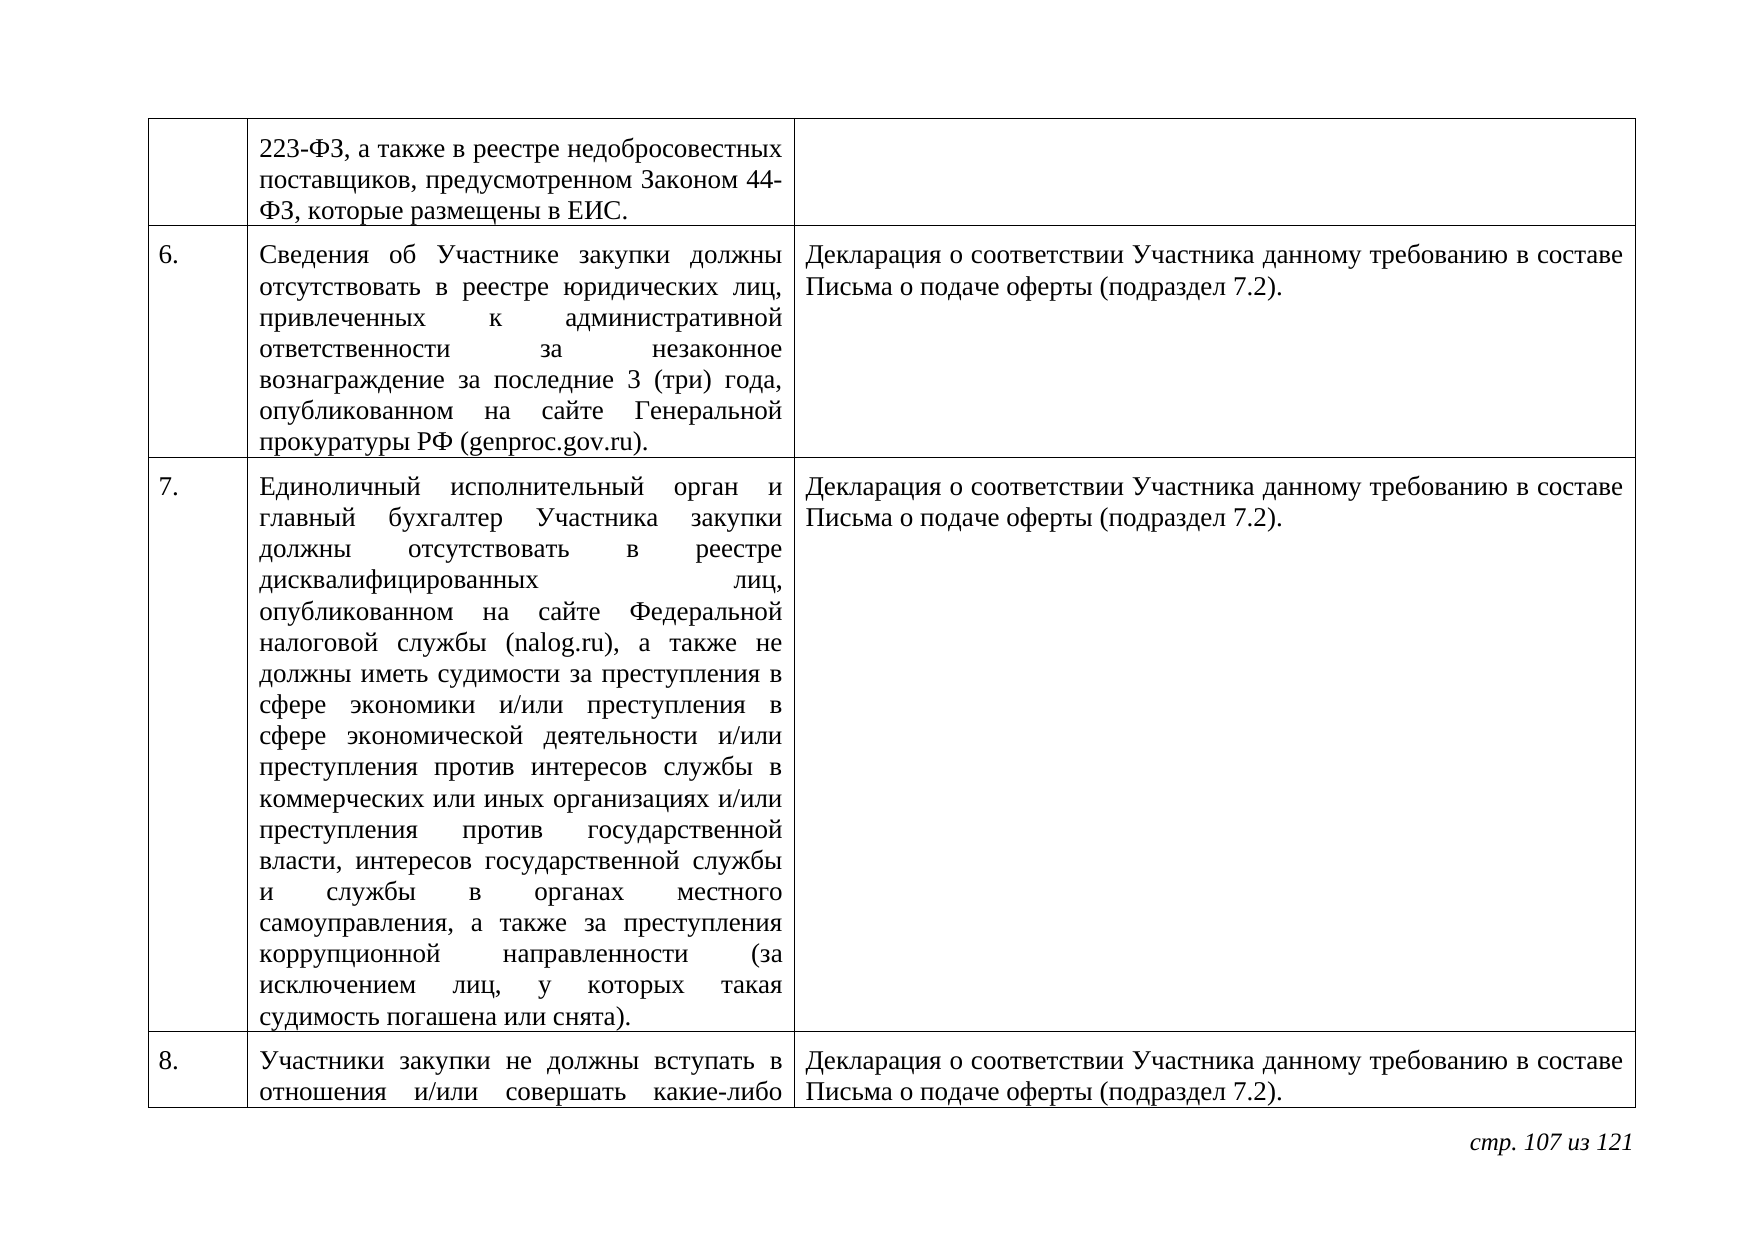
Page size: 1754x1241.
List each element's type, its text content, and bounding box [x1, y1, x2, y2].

table_cell Декларация о соответствии Участника данному требованию в составе Письма о подаче оферты (подраздел 7.2). [795, 226, 1635, 457]
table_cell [248, 1032, 794, 1107]
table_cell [248, 119, 794, 225]
table_cell Единоличный исполнительный орган и главный бухгалтер Участника закупки должны отсутствовать в реестре дисквалифицированных лиц, опубликованном на сайте Федеральной налоговой службы (nalog.ru), а также не должны иметь судимости за преступления в сфере экономики и/или преступления в сфере экономической деятельности и/или преступления против интересов службы в коммерческих или иных организациях и/или преступления против государственной власти, интересов государственной службы и службы в органах местного самоуправления, а также за преступления коррупционной направленности (за исключением лиц, у которых такая судимость погашена или снята). [248, 458, 794, 1031]
table_cell [149, 119, 247, 225]
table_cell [795, 119, 1635, 225]
table_cell [149, 1032, 247, 1107]
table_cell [795, 1032, 1635, 1107]
table_cell Декларация о соответствии Участника данному требованию в составе Письма о подаче оферты (подраздел 7.2). [795, 458, 1635, 1031]
table_cell [149, 458, 247, 1031]
table_cell [149, 226, 247, 457]
table_cell Сведения об Участнике закупки должны отсутствовать в реестре юридических лиц, привлеченных к административной ответственности за незаконное вознаграждение за последние 3 (три) года, опубликованном на сайте Генеральной прокуратуры РФ (genproc.gov.ru). [248, 226, 794, 457]
